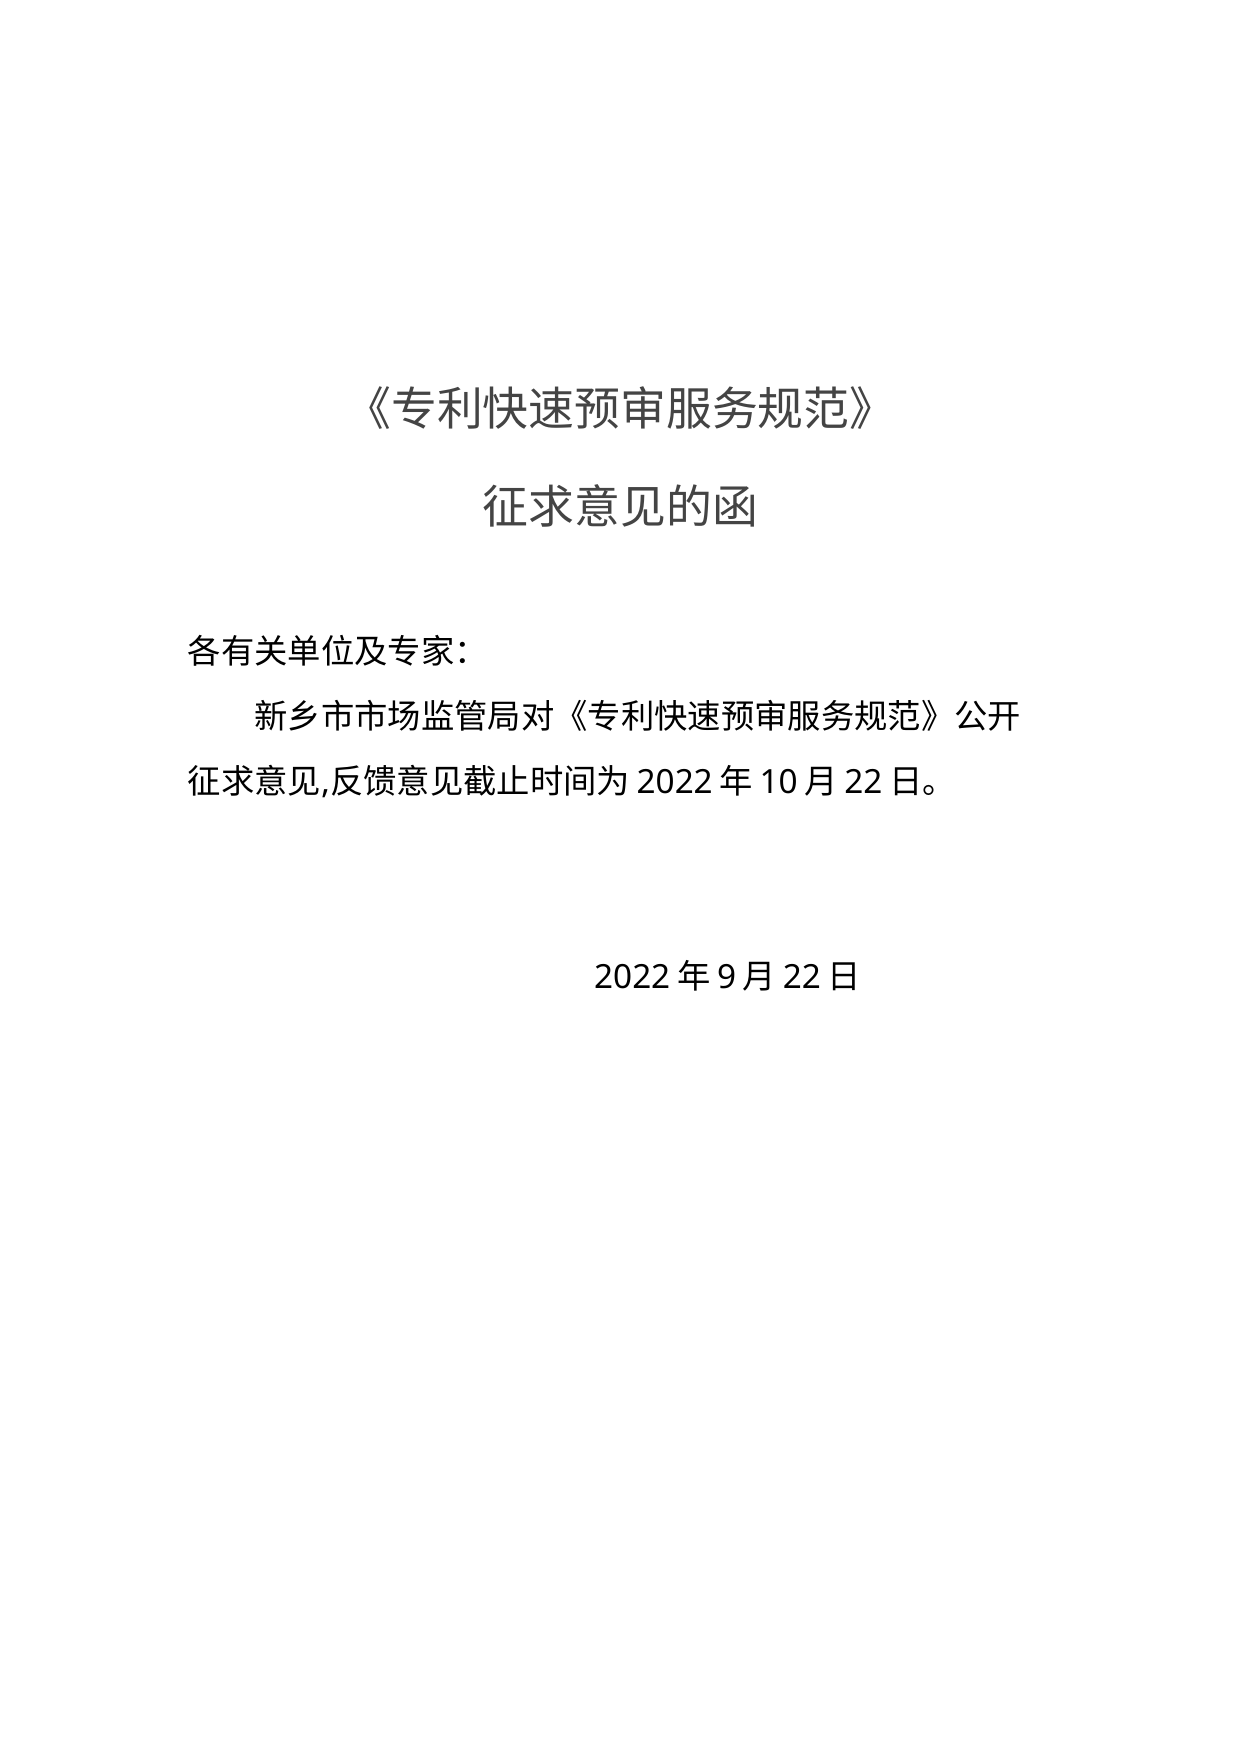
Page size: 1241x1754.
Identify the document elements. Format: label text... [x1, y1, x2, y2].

text 新乡市市场监管局对《专利快速预审服务规范》公开征求意见,反馈意见截止时间为2022年10月22日。 [187, 682, 1053, 812]
text 《专利快速预审服务规范》 [187, 357, 1053, 454]
text 征求意见的函 [187, 454, 1053, 552]
text 各有关单位及专家： [187, 617, 1053, 682]
text 2022年9月22日 [187, 942, 1053, 1007]
